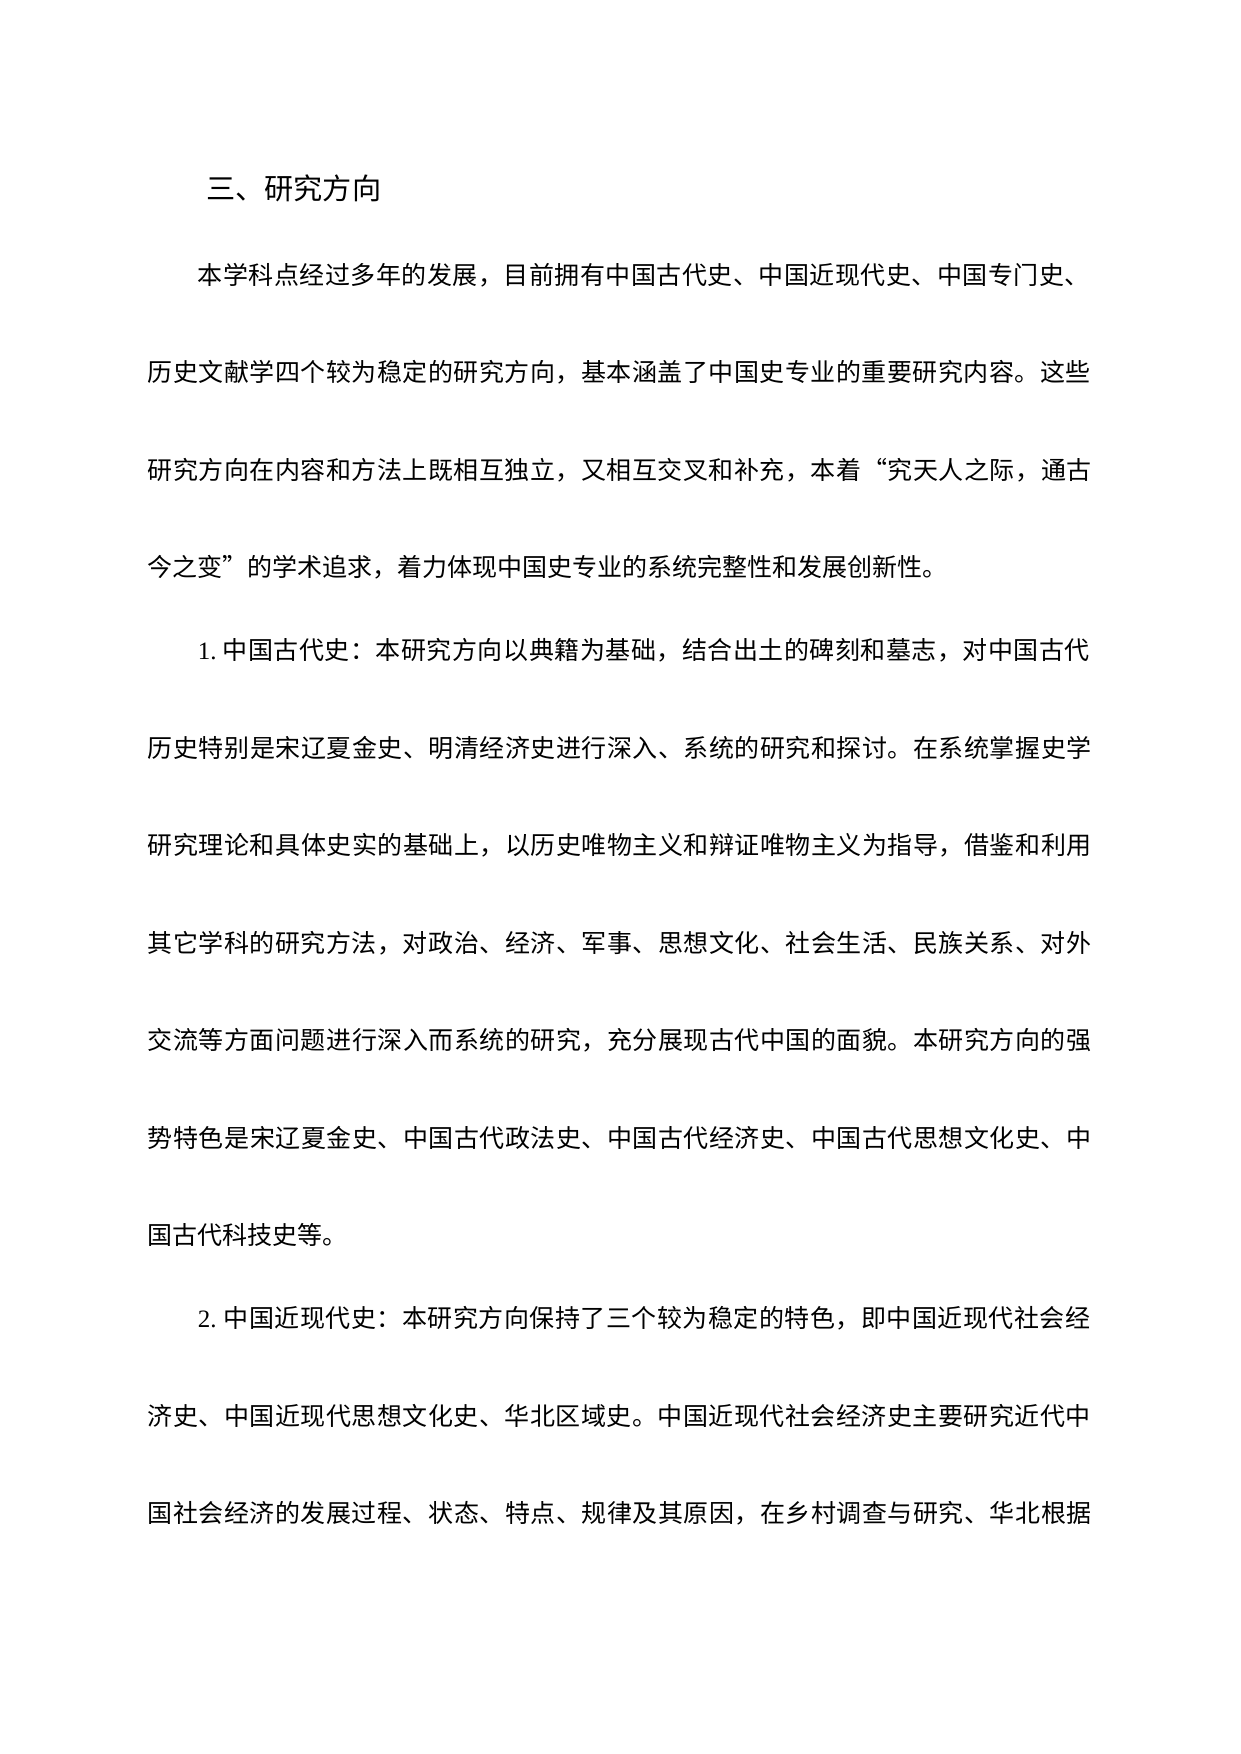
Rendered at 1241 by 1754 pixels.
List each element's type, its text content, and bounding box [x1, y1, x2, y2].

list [148, 1284, 1092, 1544]
text 三、研究方向 [148, 154, 1092, 219]
text 本学科点经过多年的发展，目前拥有中国古代史、中国近现代史、中国专门史、历史文献学四个较为稳定的研究方向，基本涵盖了中国史专业的重要研究内容。这些研究方向在内容和方法上既相互独立，又相互交叉和补充，本着“究天人之际，通古今之变”的学术追求，着力体现中国史专业的系统完整性和发展创新性。 [148, 241, 1092, 598]
list 中国古代史：本研究方向以典籍为基础，结合出土的碑刻和墓志，对中国古代历史特别是宋辽夏金史、明清经济史进行深入、系统的研究和探讨。在系统掌握史学研究理论和具体史实的基础上，以历史唯物主义和辩证唯物主义为指导，借鉴和利用其它学科的研究方法，对政治、经济、军事、思想文化、社会生活、民族关系、对外交流等方面问题进行深入而系统的研究，充分展现古代中国的面貌。本研究方向的强势特色是宋辽夏金史、中国古代政法史、中国古代经济史、中国古代思想文化史、中国古代科技史等。 [148, 616, 1092, 1266]
